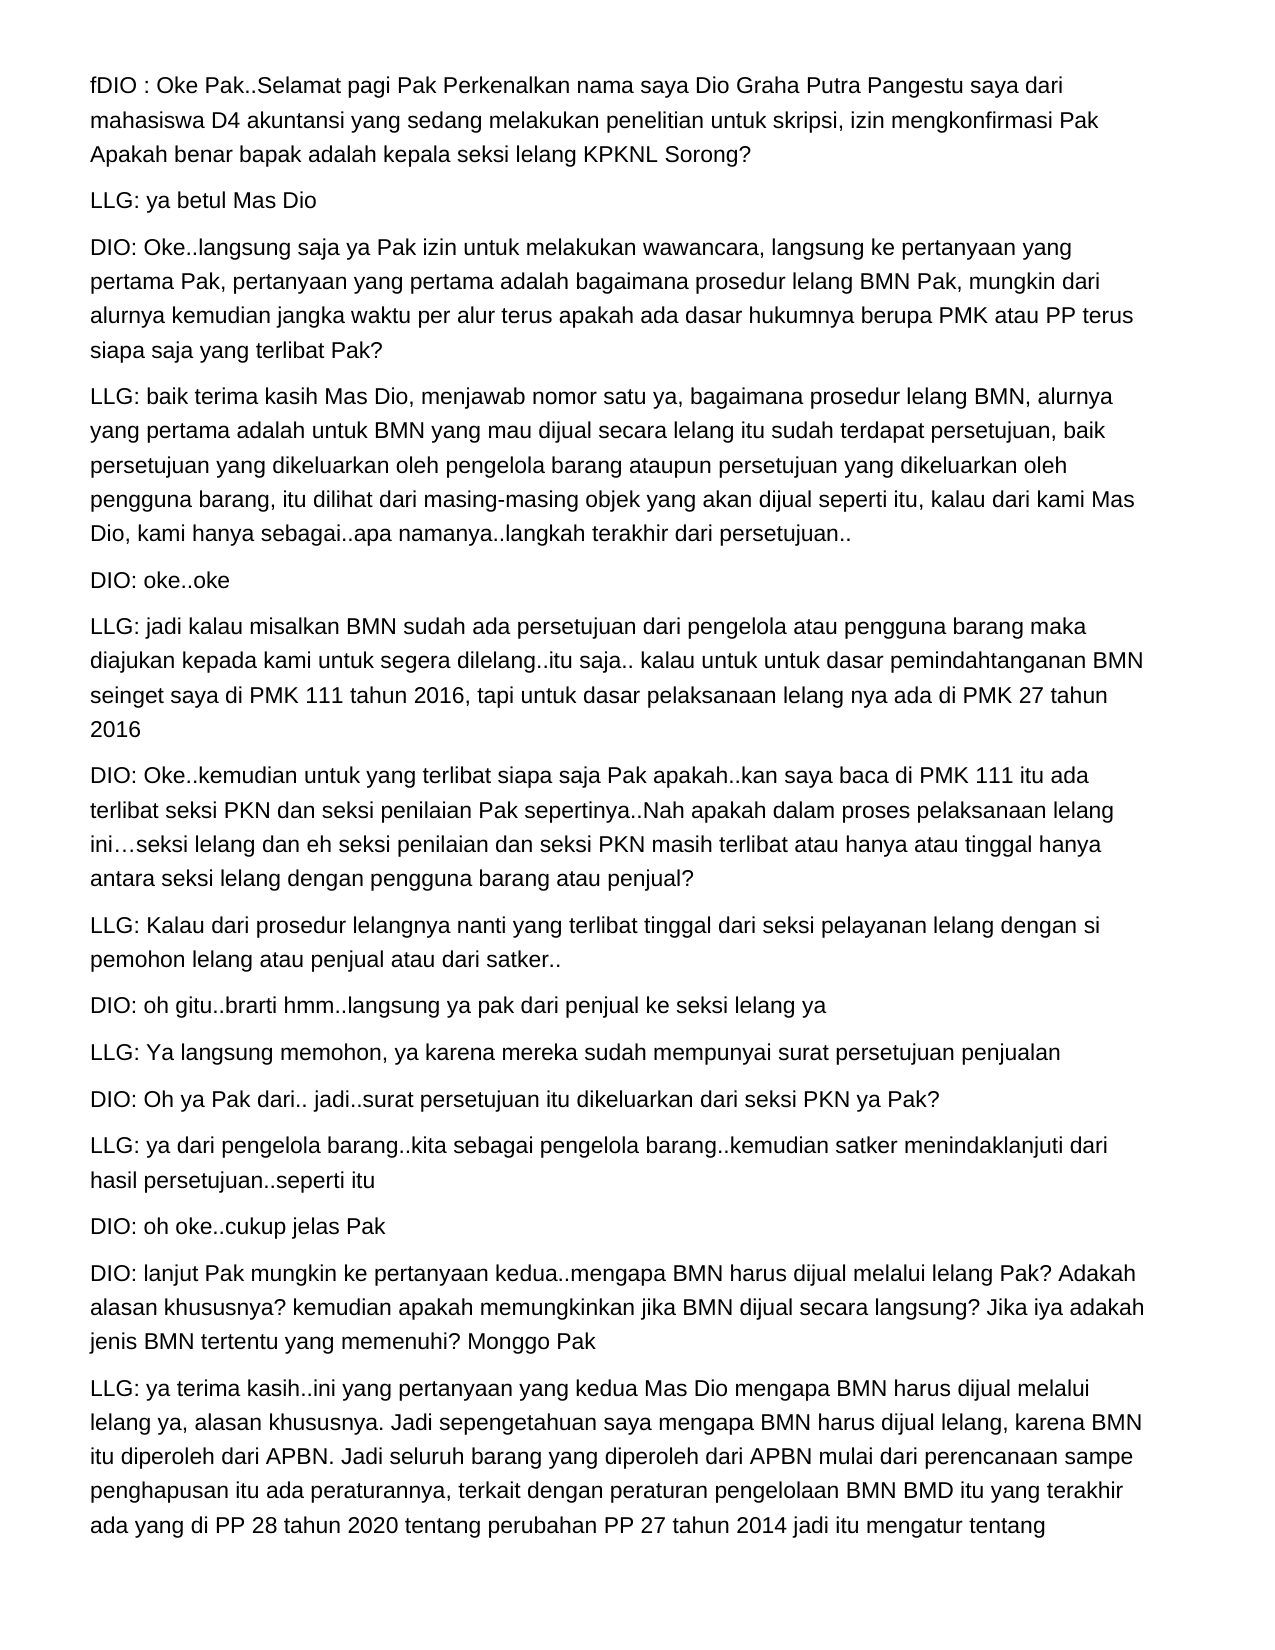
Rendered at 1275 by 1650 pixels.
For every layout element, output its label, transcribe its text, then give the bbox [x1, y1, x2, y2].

text LLG: jadi kalau misalkan BMN sudah ada persetujuan dari pengelola atau pengguna barang maka diajukan kepada kami untuk segera dilelang..itu saja.. kalau untuk untuk dasar pemindahtanganan BMN seinget saya di PMK 111 tahun 2016, tapi untuk dasar pelaksanaan lelang nya ada di PMK 27 tahun 2016 [90, 613, 1154, 742]
text LLG: ya dari pengelola barang..kita sebagai pengelola barang..kemudian satker menindaklanjuti dari hasil persetujuan..seperti itu [90, 1132, 1154, 1193]
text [90, 1375, 1154, 1538]
text DIO: Oh ya Pak dari.. jadi..surat persetujuan itu dikeluarkan dari seksi PKN ya Pak? [90, 1086, 1154, 1112]
text LLG: ya betul Mas Dio [90, 187, 1154, 214]
text DIO: lanjut Pak mungkin ke pertanyaan kedua..mengapa BMN harus dijual melalui lelang Pak? Adakah alasan khususnya? kemudian apakah memungkinkan jika BMN dijual secara langsung? Jika iya adakah jenis BMN tertentu yang memenuhi? Monggo Pak [90, 1260, 1154, 1355]
text DIO: Oke..langsung saja ya Pak izin untuk melakukan wawancara, langsung ke pertanyaan yang pertama Pak, pertanyaan yang pertama adalah bagaimana prosedur lelang BMN Pak, mungkin dari alurnya kemudian jangka waktu per alur terus apakah ada dasar hukumnya berupa PMK atau PP terus siapa saja yang terlibat Pak? [90, 234, 1154, 363]
text fDIO : Oke Pak..Selamat pagi Pak Perkenalkan nama saya Dio Graha Putra Pangestu saya dari mahasiswa D4 akuntansi yang sedang melakukan penelitian untuk skripsi, izin mengkonfirmasi Pak Apakah benar bapak adalah kepala seksi lelang KPKNL Sorong? [90, 72, 1154, 167]
text LLG: baik terima kasih Mas Dio, menjawab nomor satu ya, bagaimana prosedur lelang BMN, alurnya yang pertama adalah untuk BMN yang mau dijual secara lelang itu sudah terdapat persetujuan, baik persetujuan yang dikeluarkan oleh pengelola barang ataupun persetujuan yang dikeluarkan oleh pengguna barang, itu dilihat dari masing-masing objek yang akan dijual seperti itu, kalau dari kami Mas Dio, kami hanya sebagai..apa namanya..langkah terakhir dari persetujuan.. [90, 383, 1154, 546]
text DIO: oh oke..cukup jelas Pak [90, 1213, 1154, 1240]
text LLG: Kalau dari prosedur lelangnya nanti yang terlibat tinggal dari seksi pelayanan lelang dengan si pemohon lelang atau penjual atau dari satker.. [90, 912, 1154, 972]
text DIO: oh gitu..brarti hmm..langsung ya pak dari penjual ke seksi lelang ya [90, 992, 1154, 1019]
text DIO: oke..oke [90, 567, 1154, 593]
text DIO: Oke..kemudian untuk yang terlibat siapa saja Pak apakah..kan saya baca di PMK 111 itu ada terlibat seksi PKN dan seksi penilaian Pak sepertinya..Nah apakah dalam proses pelaksanaan lelang ini…seksi lelang dan eh seksi penilaian dan seksi PKN masih terlibat atau hanya atau tinggal hanya antara seksi lelang dengan pengguna barang atau penjual? [90, 762, 1154, 891]
text LLG: Ya langsung memohon, ya karena mereka sudah mempunyai surat persetujuan penjualan [90, 1039, 1154, 1066]
